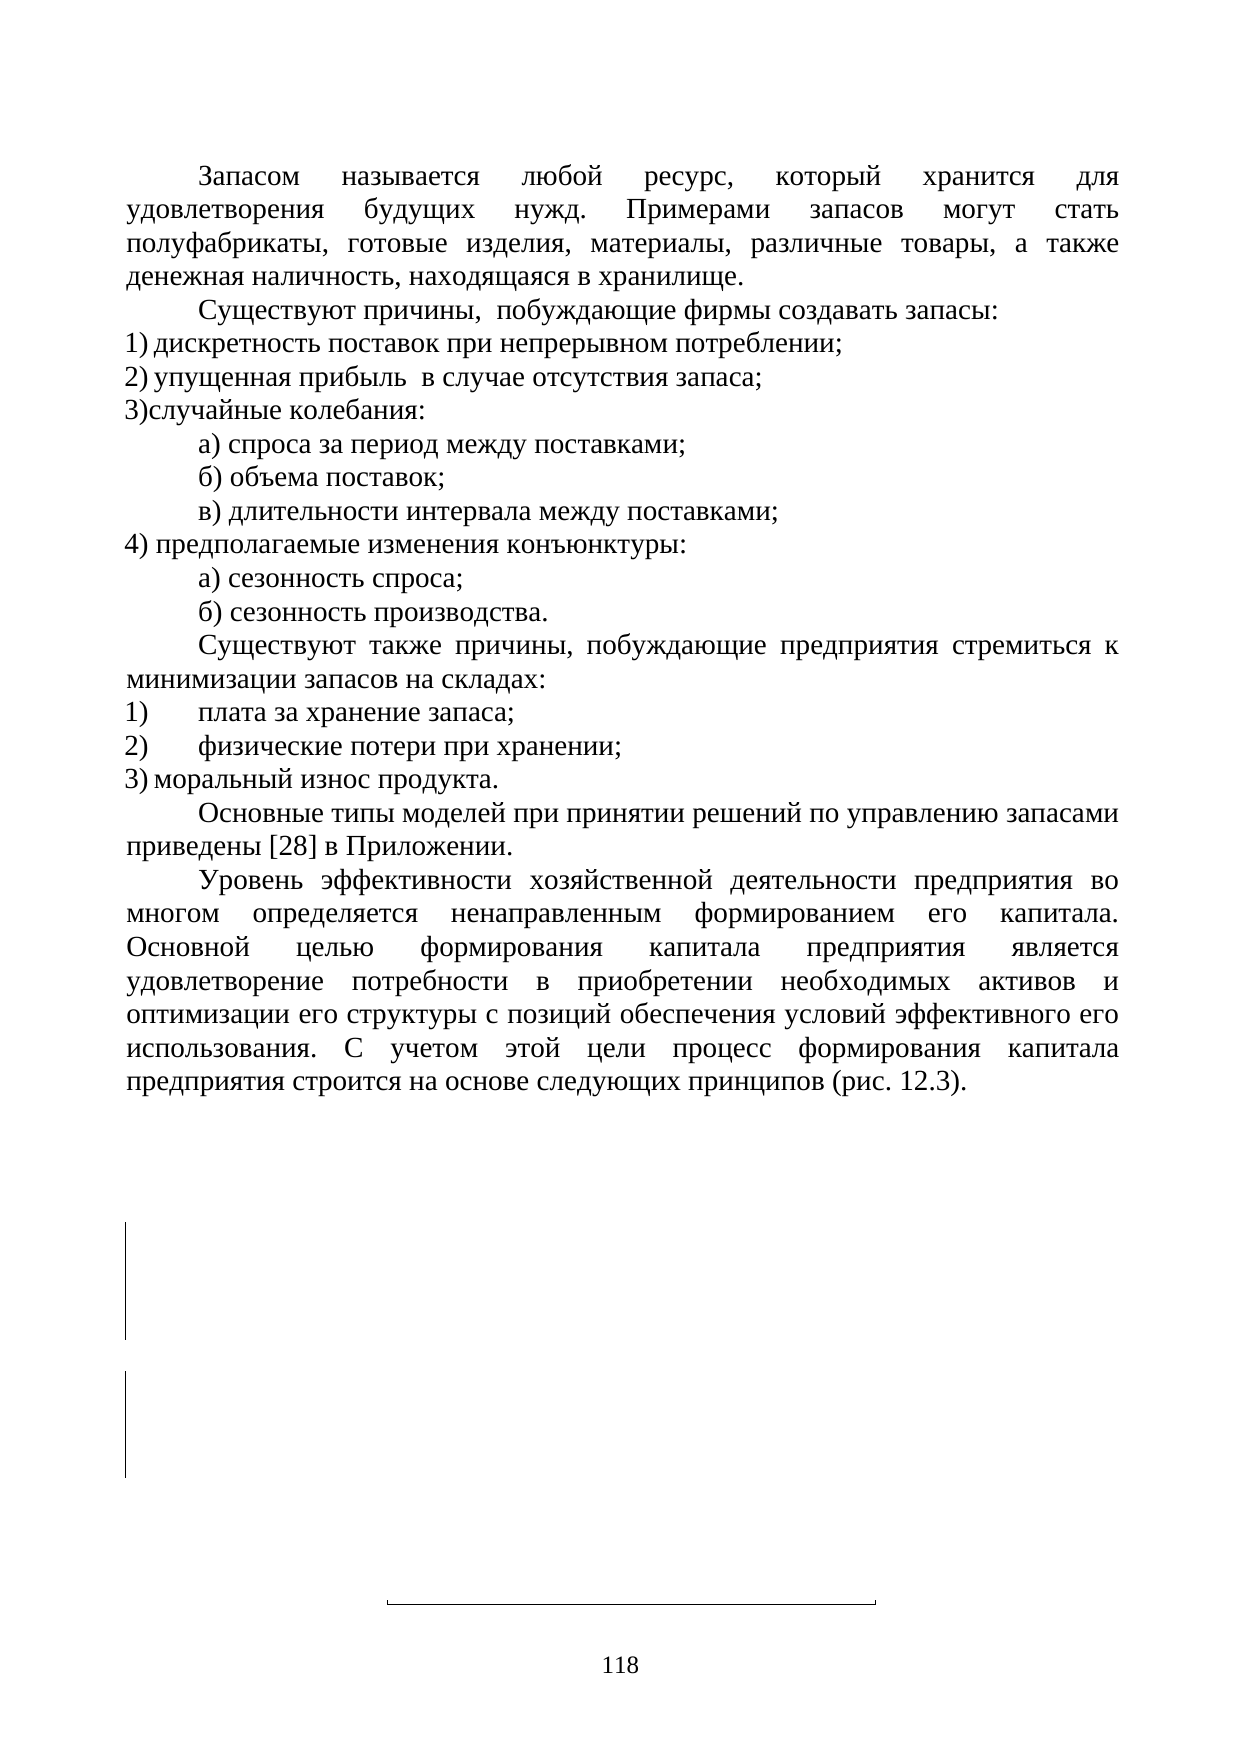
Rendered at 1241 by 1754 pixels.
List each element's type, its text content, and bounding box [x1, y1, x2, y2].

text в) длительности интервала между поставками; [126, 493, 1120, 527]
list физические потери при хранении; [124, 728, 1120, 761]
text б) сезонность производства. [126, 594, 1120, 627]
text Основные типы моделей при принятии решений по управлению запасами приведены [28] в Приложении. [126, 795, 1120, 862]
text Уровень эффективности хозяйственной деятельности предприятия во многом определяется ненаправленным формированием его капитала. Основной целью формирования капитала предприятия является удовлетворение потребности в приобретении необходимых активов и оптимизации его структуры с позиций обеспечения условий эффективного его использования. С учетом этой цели процесс формирования капитала предприятия строится на основе следующих принципов (рис. 12.3). [126, 862, 1120, 1097]
text Существуют причины, побуждающие фирмы создавать запасы: [126, 292, 1120, 325]
text а) спроса за период между поставками; [126, 426, 1120, 459]
text Запасом называется любой ресурс, который хранится для удовлетворения будущих нужд. Примерами запасов могут стать полуфабрикаты, готовые изделия, материалы, различные товары, а также денежная наличность, находящаяся в хранилище. [126, 158, 1120, 292]
text б) объема поставок; [126, 459, 1120, 493]
list плата за хранение запаса; [124, 694, 1120, 728]
list моральный износ продукта. [124, 761, 1120, 795]
text Существуют также причины, побуждающие предприятия стремиться к минимизации запасов на складах: [126, 627, 1120, 694]
text а) сезонность спроса; [126, 560, 1120, 594]
text 4) предполагаемые изменения конъюнктуры: [124, 527, 1120, 560]
list дискретность поставок при непрерывном потреблении; [124, 325, 1120, 359]
text 3)случайные колебания: [124, 392, 1120, 426]
list упущенная прибыль в случае отсутствия запаса; [124, 359, 1120, 392]
